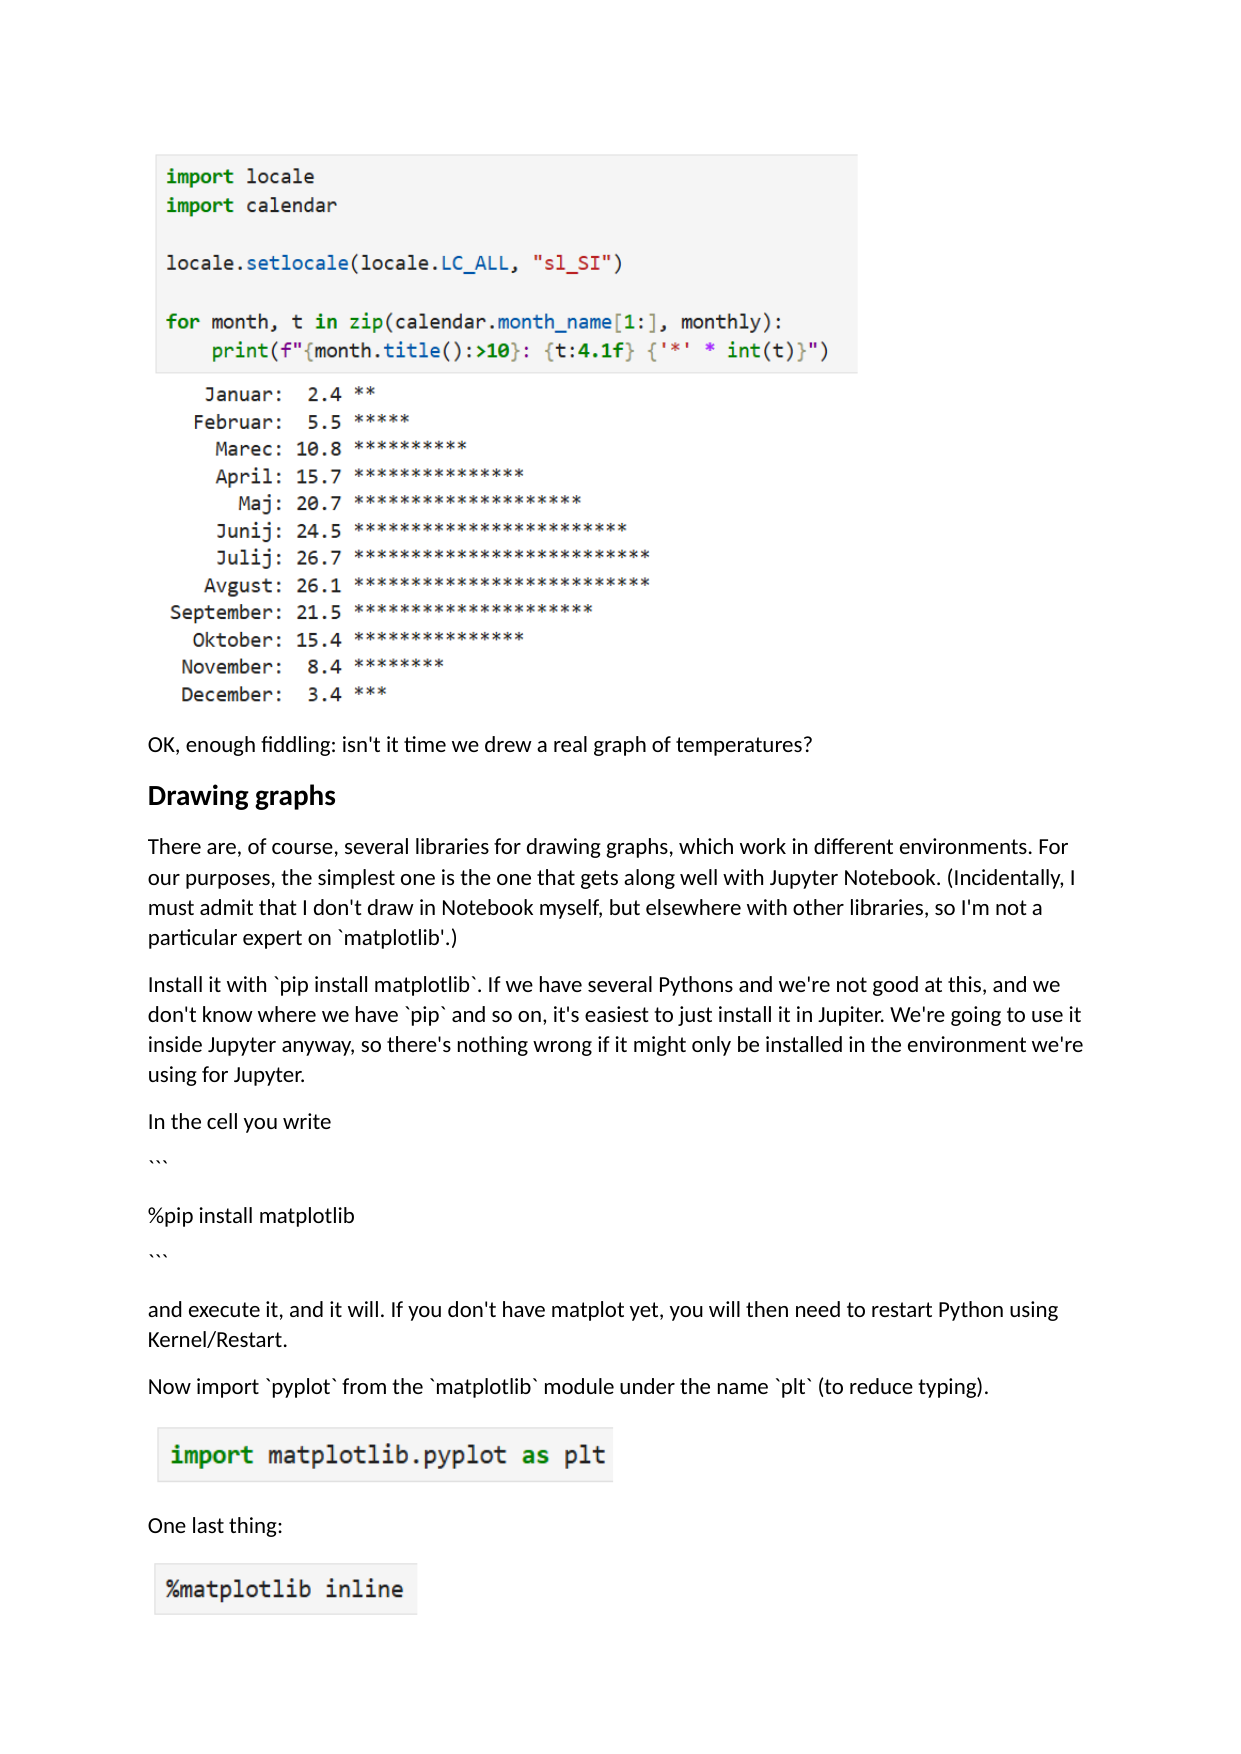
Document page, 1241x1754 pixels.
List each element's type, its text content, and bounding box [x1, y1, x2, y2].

picture [147, 1557, 418, 1620]
text In the cell you write [148, 1107, 1093, 1136]
text Drawing graphs [148, 777, 1093, 813]
text ``` [148, 1154, 1093, 1182]
text OK, enough fiddling: isn't it time we drew a real graph of temperatures? [148, 731, 1093, 758]
text %pip install matplotlib [148, 1201, 1093, 1229]
text There are, of course, several libraries for drawing graphs, which work in different environments. For our purposes, the simplest one is the one that gets along well with Jupyter Notebook. (Incidentally, I must admit that I don't draw in Notebook myself, but elsewhere with other libraries, so I'm not a particular expert on `matplotlib'.) [148, 832, 1093, 951]
text and execute it, and it will. If you don't have matplot yet, you will then need to restart Python using Kernel/Restart. [148, 1295, 1093, 1353]
text Install it with `pip install matplotlib`. If we have several Pythons and we're not good at this, and we don't know where we have `pip` and so on, it's easiest to just install it in Jupiter. We're going to use it inside Jupyter anyway, so there's nothing wrong if it might only be installed in the environment we're using for Jupyter. [148, 970, 1093, 1089]
text Now import `pyplot` from the `matplotlib` module under the name `plt` (to reduce typing). [148, 1372, 1093, 1400]
picture [147, 1418, 614, 1493]
text One last thing: [148, 1511, 1093, 1539]
text ``` [148, 1248, 1093, 1276]
picture [147, 147, 858, 712]
